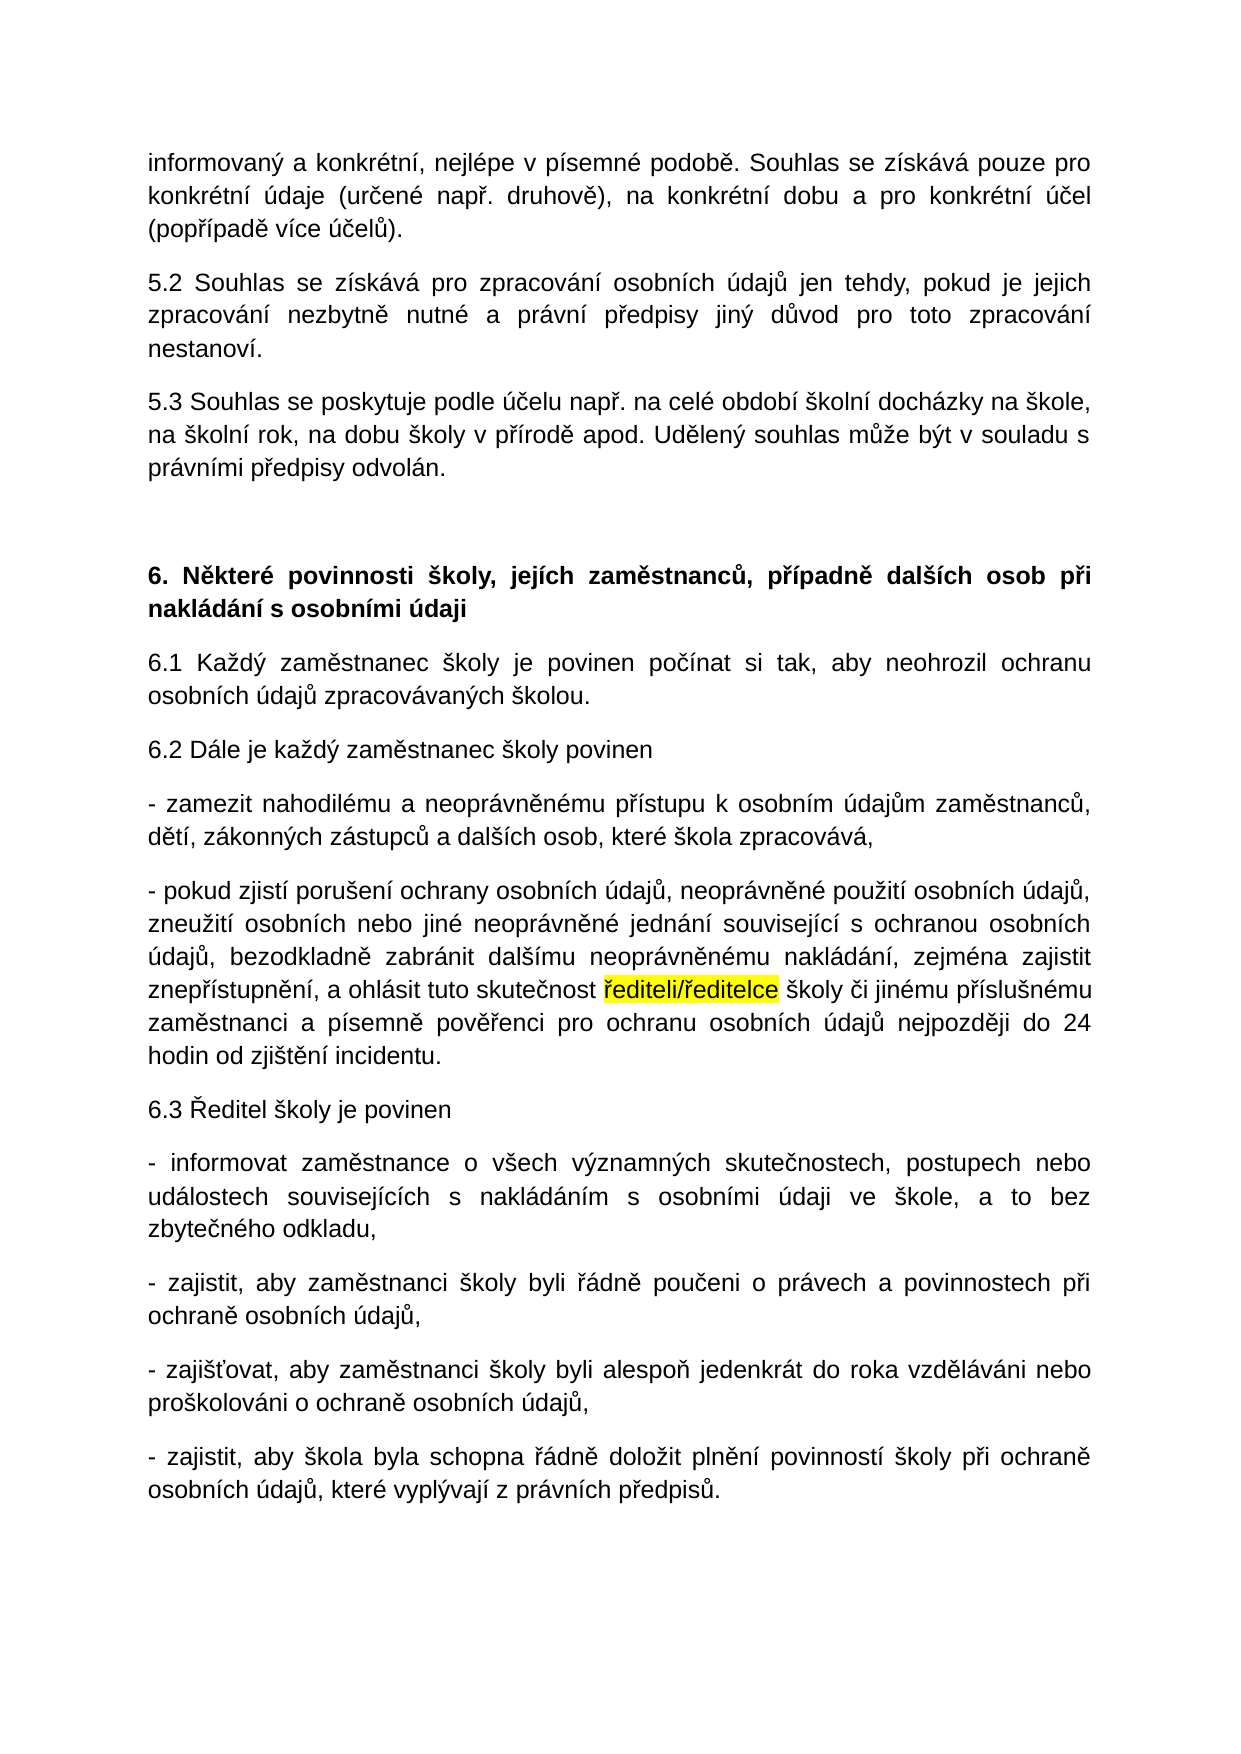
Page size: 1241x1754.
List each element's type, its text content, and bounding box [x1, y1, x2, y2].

text 5.3 Souhlas se poskytuje podle účelu např. na celé období školní docházky na škole, na školní rok, na dobu školy v přírodě apod. Udělený souhlas může být v souladu s právními předpisy odvolán. [148, 387, 1093, 482]
text - informovat zaměstnance o všech významných skutečnostech, postupech nebo událostech souvisejících s nakládáním s osobními údaji ve škole, a to bez zbytečného odkladu, [148, 1148, 1093, 1243]
text - zajišťovat, aby zaměstnanci školy byli alespoň jedenkrát do roka vzděláváni nebo proškolováni o ochraně osobních údajů, [148, 1355, 1093, 1417]
text - zamezit nahodilému a neoprávněnému přístupu k osobním údajům zaměstnanců, dětí, zákonných zástupců a dalších osob, které škola zpracovává, [148, 789, 1093, 851]
text - pokud zjistí porušení ochrany osobních údajů, neoprávněné použití osobních údajů, zneužití osobních nebo jiné neoprávněné jednání související s ochranou osobních údajů, bezodkladně zabránit dalšímu neoprávněnému nakládání, zejména zajistit znepřístupnění, a ohlásit tuto skutečnost řediteli/ředitelce školy či jinému příslušnému zaměstnanci a písemně pověřenci pro ochranu osobních údajů nejpozději do 24 hodin od zjištění incidentu. [148, 876, 1093, 1069]
text 6.2 Dále je každý zaměstnanec školy povinen [148, 735, 1093, 764]
text 5.2 Souhlas se získává pro zpracování osobních údajů jen tehdy, pokud je jejich zpracování nezbytně nutné a právní předpisy jiný důvod pro toto zpracování nestanoví. [148, 267, 1093, 362]
text - zajistit, aby zaměstnanci školy byli řádně poučeni o právech a povinnostech při ochraně osobních údajů, [148, 1268, 1093, 1330]
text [148, 148, 1093, 242]
text 6.1 Každý zaměstnanec školy je povinen počínat si tak, aby neohrozil ochranu osobních údajů zpracovávaných školou. [148, 648, 1093, 710]
text 6.3 Ředitel školy je povinen [148, 1094, 1093, 1123]
text 6. Některé povinnosti školy, jejích zaměstnanců, případně dalších osob při nakládání s osobními údaji [148, 561, 1093, 623]
text - zajistit, aby škola byla schopna řádně doložit plnění povinností školy při ochraně osobních údajů, které vyplývají z právních předpisů. [148, 1442, 1093, 1504]
